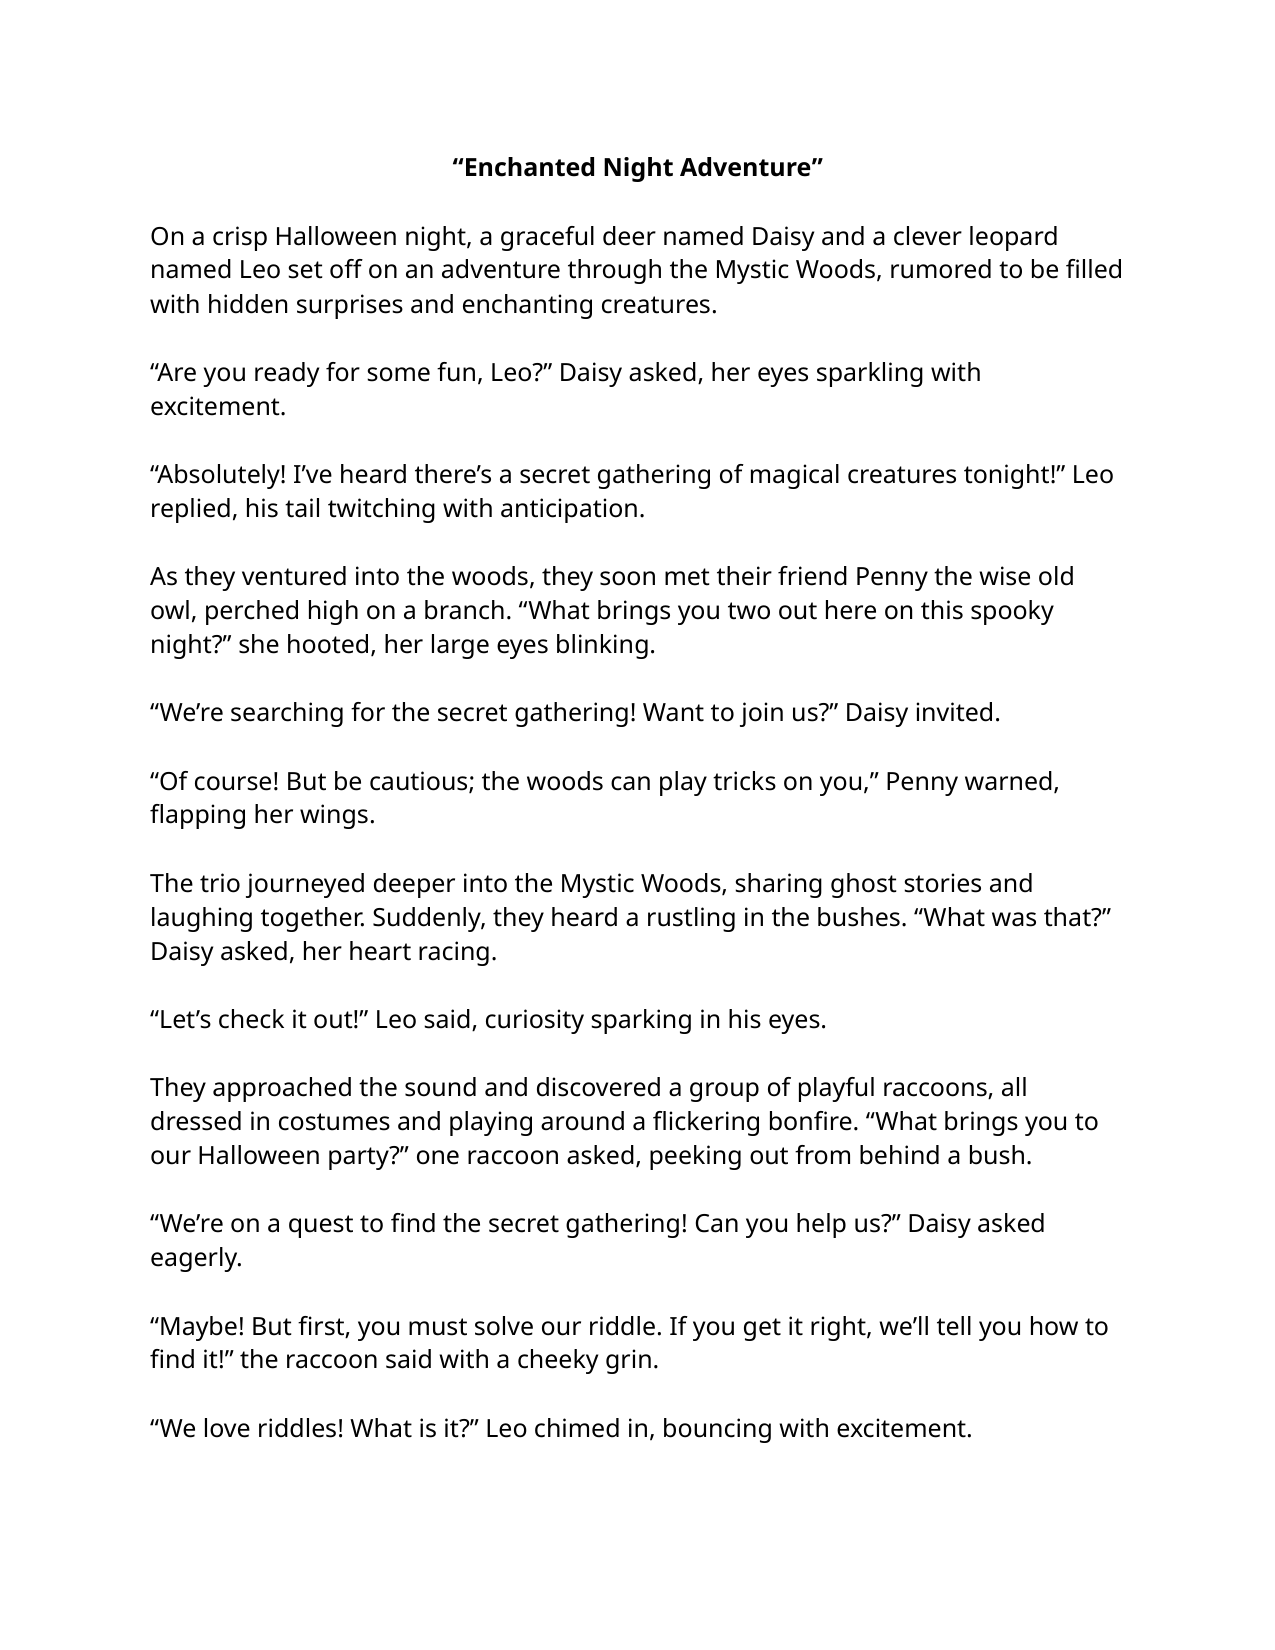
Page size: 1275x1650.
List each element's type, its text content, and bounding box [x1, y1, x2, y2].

text “Are you ready for some fun, Leo?” Daisy asked, her eyes sparkling with excitement. [150, 354, 1125, 422]
text As they ventured into the woods, they soon met their friend Penny the wise old owl, perched high on a branch. “What brings you two out here on this spooky night?” she hooted, her large eyes blinking. [150, 559, 1125, 661]
text “Of course! But be cautious; the woods can play tricks on you,” Penny warned, flapping her wings. [150, 763, 1125, 831]
text “We’re on a quest to find the secret gathering! Can you help us?” Daisy asked eagerly. [150, 1206, 1125, 1274]
text “Absolutely! I’ve heard there’s a secret gathering of magical creatures tonight!” Leo replied, his tail twitching with anticipation. [150, 457, 1125, 525]
text They approached the sound and discovered a group of playful raccoons, all dressed in costumes and playing around a flickering bonfire. “What brings you to our Halloween party?” one raccoon asked, peeking out from behind a bush. [150, 1070, 1125, 1172]
text On a crisp Halloween night, a graceful deer named Daisy and a clever leopard named Leo set off on an adventure through the Mystic Woods, rumored to be filled with hidden surprises and enchanting creatures. [150, 218, 1125, 320]
text The trio journeyed deeper into the Mystic Woods, sharing ghost stories and laughing together. Suddenly, they heard a rustling in the bushes. “What was that?” Daisy asked, her heart racing. [150, 865, 1125, 967]
text “Let’s check it out!” Leo said, curiosity sparking in his eyes. [150, 1002, 1125, 1036]
text “Enchanted Night Adventure” [150, 150, 1125, 184]
text “We love riddles! What is it?” Leo chimed in, bouncing with excitement. [150, 1410, 1125, 1444]
text “Maybe! But first, you must solve our riddle. If you get it right, we’ll tell you how to find it!” the raccoon said with a cheeky grin. [150, 1308, 1125, 1376]
text “We’re searching for the secret gathering! Want to join us?” Daisy invited. [150, 695, 1125, 729]
